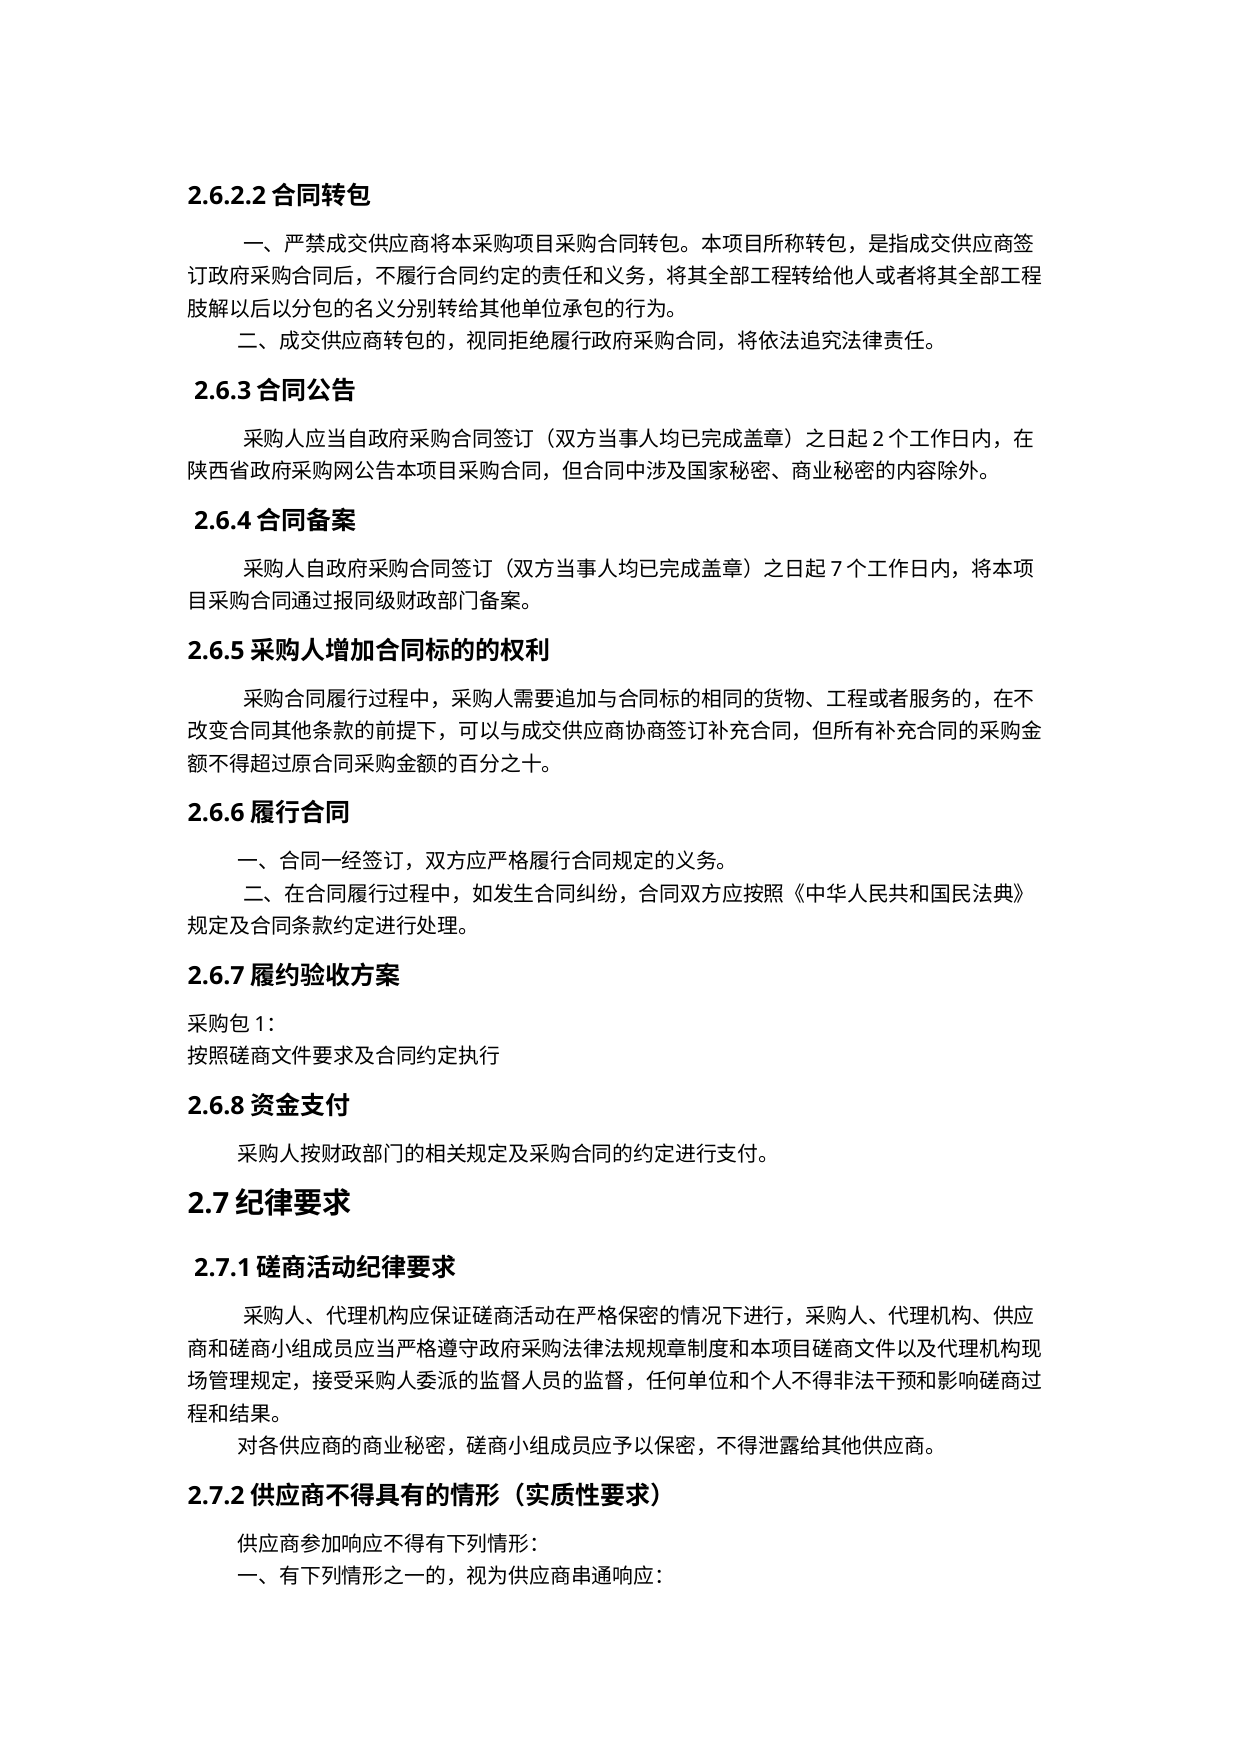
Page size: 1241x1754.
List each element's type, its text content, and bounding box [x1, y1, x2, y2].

text 一、严禁成交供应商将本采购项目采购合同转包。本项目所称转包，是指成交供应商签订政府采购合同后，不履行合同约定的责任和义务，将其全部工程转给他人或者将其全部工程肢解以后以分包的名义分别转给其他单位承包的行为。 [187, 227, 1053, 324]
text 按照磋商文件要求及合同约定执行 [187, 1039, 1053, 1072]
text 一、合同一经签订，双方应严格履行合同规定的义务。 [187, 844, 1053, 877]
text 2.6.8资金支付 [187, 1072, 1053, 1137]
text 采购人自政府采购合同签订（双方当事人均已完成盖章）之日起7个工作日内，将本项目采购合同通过报同级财政部门备案。 [187, 552, 1053, 617]
text 2.6.2.2合同转包 [187, 162, 1053, 227]
text 2.6.7履约验收方案 [187, 942, 1053, 1007]
text 2.7纪律要求 [187, 1169, 1053, 1234]
text 采购合同履行过程中，采购人需要追加与合同标的相同的货物、工程或者服务的，在不改变合同其他条款的前提下，可以与成交供应商协商签订补充合同，但所有补充合同的采购金额不得超过原合同采购金额的百分之十。 [187, 682, 1053, 779]
text 供应商参加响应不得有下列情形： [187, 1527, 1053, 1559]
text 采购人按财政部门的相关规定及采购合同的约定进行支付。 [187, 1137, 1053, 1169]
text 对各供应商的商业秘密，磋商小组成员应予以保密，不得泄露给其他供应商。 [187, 1429, 1053, 1462]
text 二、在合同履行过程中，如发生合同纠纷，合同双方应按照《中华人民共和国民法典》规定及合同条款约定进行处理。 [187, 877, 1053, 942]
text 2.6.4合同备案 [187, 487, 1053, 552]
text 2.7.1磋商活动纪律要求 [187, 1234, 1053, 1299]
text 采购人应当自政府采购合同签订（双方当事人均已完成盖章）之日起2个工作日内，在陕西省政府采购网公告本项目采购合同，但合同中涉及国家秘密、商业秘密的内容除外。 [187, 422, 1053, 487]
text 2.6.6履行合同 [187, 779, 1053, 844]
text 2.7.2供应商不得具有的情形（实质性要求） [187, 1462, 1053, 1527]
text 采购包1： [187, 1007, 1053, 1039]
text 采购人、代理机构应保证磋商活动在严格保密的情况下进行，采购人、代理机构、供应商和磋商小组成员应当严格遵守政府采购法律法规规章制度和本项目磋商文件以及代理机构现场管理规定，接受采购人委派的监督人员的监督，任何单位和个人不得非法干预和影响磋商过程和结果。 [187, 1299, 1053, 1429]
text 二、成交供应商转包的，视同拒绝履行政府采购合同，将依法追究法律责任。 [187, 324, 1053, 357]
text 2.6.3合同公告 [187, 357, 1053, 422]
text 2.6.5采购人增加合同标的的权利 [187, 617, 1053, 682]
text 一、有下列情形之一的，视为供应商串通响应： [187, 1559, 1053, 1592]
